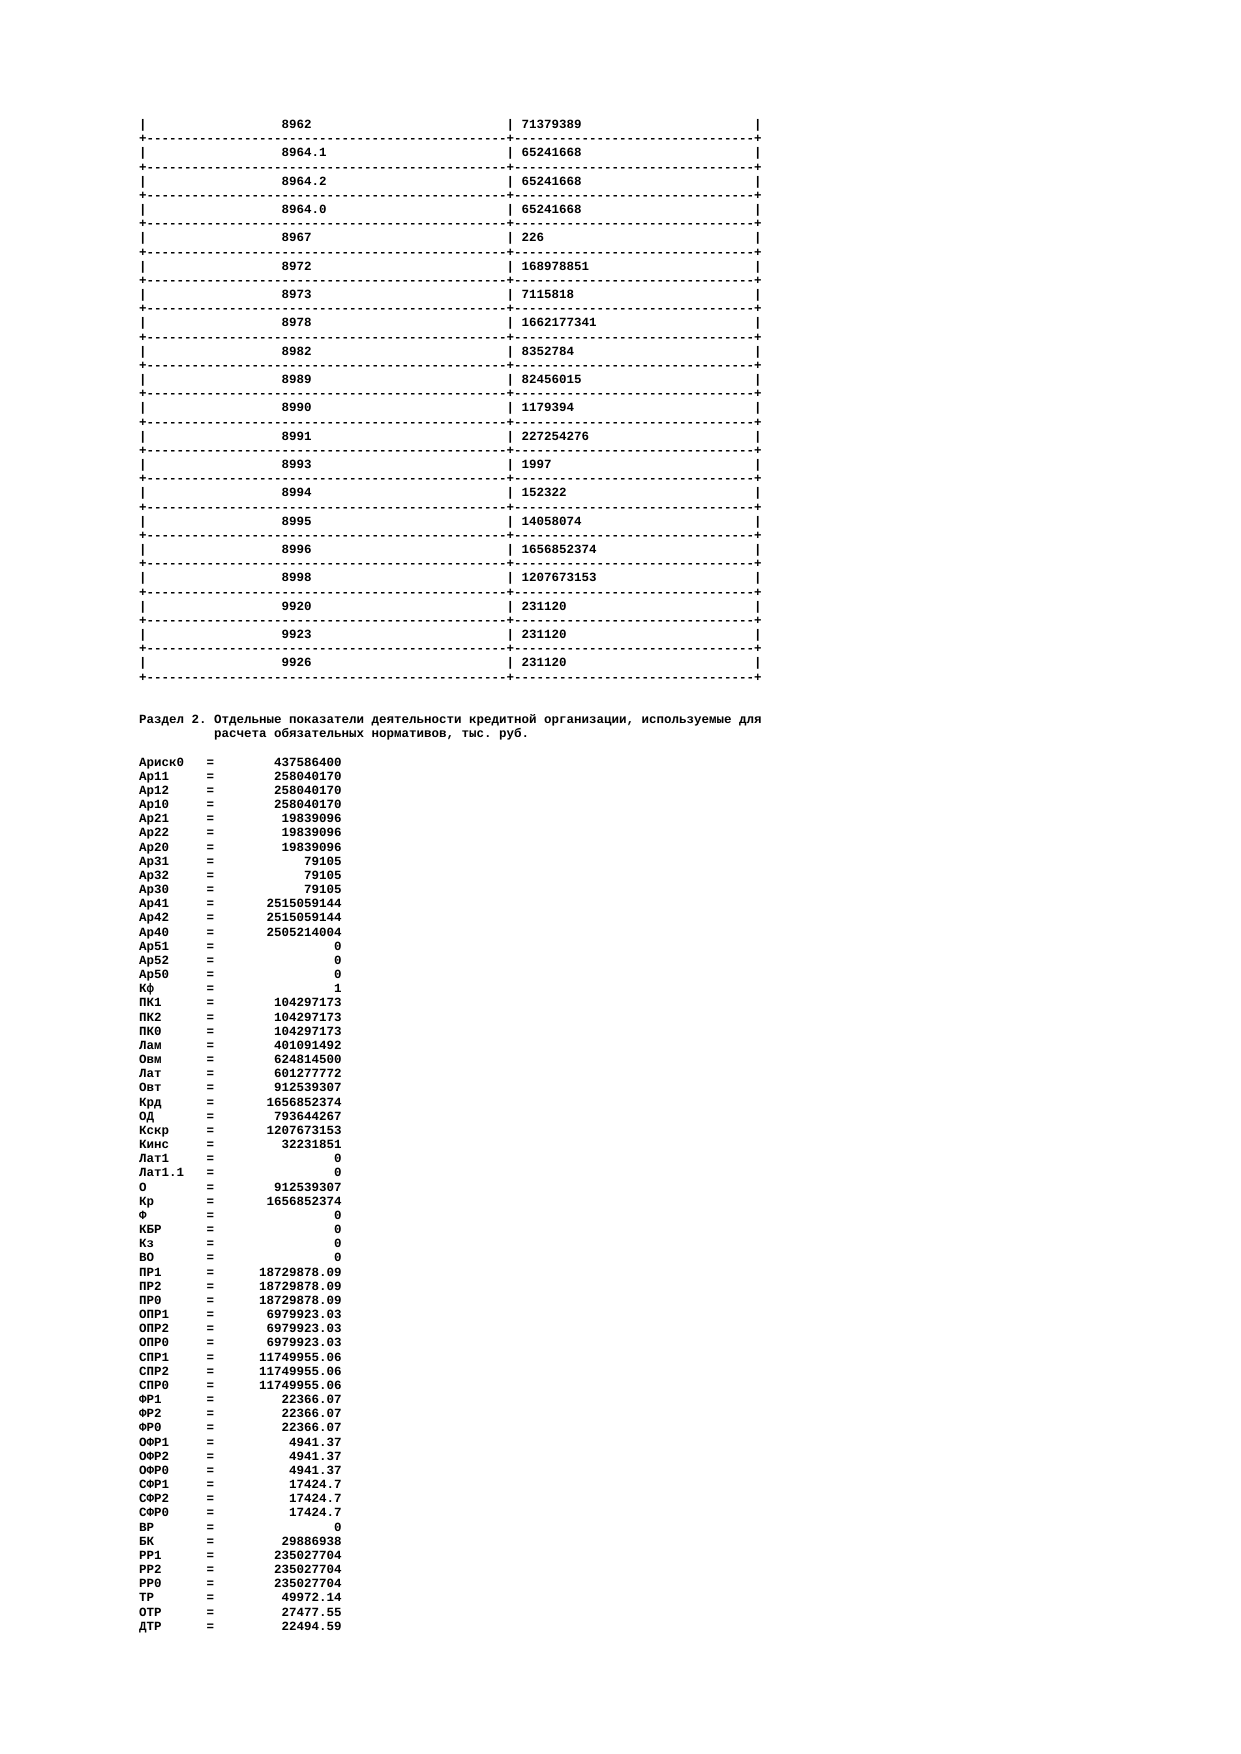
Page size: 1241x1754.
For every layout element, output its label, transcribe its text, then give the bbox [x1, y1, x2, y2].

text ПР2 = 18729878.09 [139, 1280, 1101, 1294]
text | 8998 | 1207673153 | [139, 571, 1101, 586]
text Лат = 601277772 [139, 1067, 1101, 1081]
text ОФР0 = 4941.37 [139, 1464, 1101, 1478]
text Ар21 = 19839096 [139, 812, 1101, 826]
text +------------------------------------------------+--------------------------------+ [139, 614, 1101, 628]
text СПР2 = 11749955.06 [139, 1365, 1101, 1379]
text | 9923 | 231120 | [139, 628, 1101, 642]
text Ар51 = 0 [139, 940, 1101, 954]
text СФР2 = 17424.7 [139, 1492, 1101, 1506]
text ПР1 = 18729878.09 [139, 1266, 1101, 1280]
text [139, 161, 1101, 175]
text ОПР1 = 6979923.03 [139, 1308, 1101, 1322]
text Кинс = 32231851 [139, 1138, 1101, 1152]
text +------------------------------------------------+--------------------------------+ [139, 246, 1101, 260]
text Кр = 1656852374 [139, 1195, 1101, 1209]
text | 8994 | 152322 | [139, 486, 1101, 501]
text ПР0 = 18729878.09 [139, 1294, 1101, 1308]
text | 8993 | 1997 | [139, 458, 1101, 472]
text Ар41 = 2515059144 [139, 897, 1101, 911]
text Крд = 1656852374 [139, 1096, 1101, 1110]
text Овм = 624814500 [139, 1053, 1101, 1067]
text СПР1 = 11749955.06 [139, 1351, 1101, 1365]
text Ар10 = 258040170 [139, 798, 1101, 812]
text КБР = 0 [139, 1223, 1101, 1237]
text ОФР2 = 4941.37 [139, 1450, 1101, 1464]
text РР0 = 235027704 [139, 1577, 1101, 1591]
text ФР0 = 22366.07 [139, 1421, 1101, 1436]
text | 8990 | 1179394 | [139, 401, 1101, 416]
text ДТР = 22494.59 [139, 1620, 1101, 1634]
text Кскр = 1207673153 [139, 1124, 1101, 1138]
text +------------------------------------------------+--------------------------------+ [139, 557, 1101, 571]
text ТР = 49972.14 [139, 1591, 1101, 1606]
text ФР1 = 22366.07 [139, 1393, 1101, 1407]
text РР1 = 235027704 [139, 1549, 1101, 1563]
text +------------------------------------------------+--------------------------------+ [139, 387, 1101, 401]
text +------------------------------------------------+--------------------------------+ [139, 444, 1101, 458]
text +------------------------------------------------+--------------------------------+ [139, 642, 1101, 656]
text +------------------------------------------------+--------------------------------+ [139, 501, 1101, 515]
text +------------------------------------------------+--------------------------------+ [139, 302, 1101, 316]
text | 8989 | 82456015 | [139, 373, 1101, 387]
text | 8973 | 7115818 | [139, 288, 1101, 302]
text Лат1 = 0 [139, 1152, 1101, 1166]
text +------------------------------------------------+--------------------------------+ [139, 331, 1101, 345]
text +------------------------------------------------+--------------------------------+ [139, 416, 1101, 430]
text ОД = 793644267 [139, 1110, 1101, 1124]
text | 8978 | 1662177341 | [139, 316, 1101, 331]
text расчета обязательных нормативов, тыс. руб. [139, 727, 1101, 741]
text +------------------------------------------------+--------------------------------+ [139, 217, 1101, 231]
text +------------------------------------------------+--------------------------------+ [139, 359, 1101, 373]
text | 8991 | 227254276 | [139, 430, 1101, 444]
text СФР0 = 17424.7 [139, 1506, 1101, 1521]
text +------------------------------------------------+--------------------------------+ [139, 274, 1101, 288]
text Овт = 912539307 [139, 1081, 1101, 1096]
text | 8995 | 14058074 | [139, 515, 1101, 529]
text +------------------------------------------------+--------------------------------+ [139, 586, 1101, 600]
text Ар12 = 258040170 [139, 784, 1101, 798]
text ПК1 = 104297173 [139, 996, 1101, 1011]
text | 8967 | 226 | [139, 231, 1101, 246]
text ВР = 0 [139, 1521, 1101, 1535]
text | 8982 | 8352784 | [139, 345, 1101, 359]
text ОПР2 = 6979923.03 [139, 1322, 1101, 1336]
text Ар30 = 79105 [139, 883, 1101, 897]
text ПК0 = 104297173 [139, 1025, 1101, 1039]
text ОТР = 27477.55 [139, 1606, 1101, 1620]
text ОФР1 = 4941.37 [139, 1436, 1101, 1450]
text | 9926 | 231120 | [139, 656, 1101, 671]
text Ар52 = 0 [139, 954, 1101, 968]
text ФР2 = 22366.07 [139, 1407, 1101, 1421]
text +------------------------------------------------+--------------------------------+ [139, 529, 1101, 543]
text Лат1.1 = 0 [139, 1166, 1101, 1181]
text РР2 = 235027704 [139, 1563, 1101, 1577]
text +------------------------------------------------+--------------------------------+ [139, 671, 1101, 685]
text Ар11 = 258040170 [139, 770, 1101, 784]
text | 8996 | 1656852374 | [139, 543, 1101, 557]
text О = 912539307 [139, 1181, 1101, 1195]
text СПР0 = 11749955.06 [139, 1379, 1101, 1393]
text +------------------------------------------------+--------------------------------+ [139, 189, 1101, 203]
text Кз = 0 [139, 1237, 1101, 1251]
text Ариск0 = 437586400 [139, 756, 1101, 770]
text ОПР0 = 6979923.03 [139, 1336, 1101, 1351]
text | 8972 | 168978851 | [139, 260, 1101, 274]
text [139, 132, 1101, 146]
text | 9920 | 231120 | [139, 600, 1101, 614]
text | 8964.2 | 65241668 | [139, 175, 1101, 189]
text Ар22 = 19839096 [139, 826, 1101, 841]
text Ар32 = 79105 [139, 869, 1101, 883]
text Кф = 1 [139, 982, 1101, 996]
text +------------------------------------------------+--------------------------------+ [139, 472, 1101, 486]
text Ар20 = 19839096 [139, 841, 1101, 855]
text Ф = 0 [139, 1209, 1101, 1223]
text Ар31 = 79105 [139, 855, 1101, 869]
text ПК2 = 104297173 [139, 1011, 1101, 1025]
text | 8962 | 71379389 | [139, 118, 1101, 132]
text Ар42 = 2515059144 [139, 911, 1101, 926]
text Лам = 401091492 [139, 1039, 1101, 1053]
text Раздел 2. Отдельные показатели деятельности кредитной организации, используемые для [139, 713, 1101, 727]
text Ар50 = 0 [139, 968, 1101, 982]
text ВО = 0 [139, 1251, 1101, 1266]
text СФР1 = 17424.7 [139, 1478, 1101, 1492]
text | 8964.1 | 65241668 | [139, 146, 1101, 161]
text Ар40 = 2505214004 [139, 926, 1101, 940]
text БК = 29886938 [139, 1535, 1101, 1549]
text | 8964.0 | 65241668 | [139, 203, 1101, 217]
